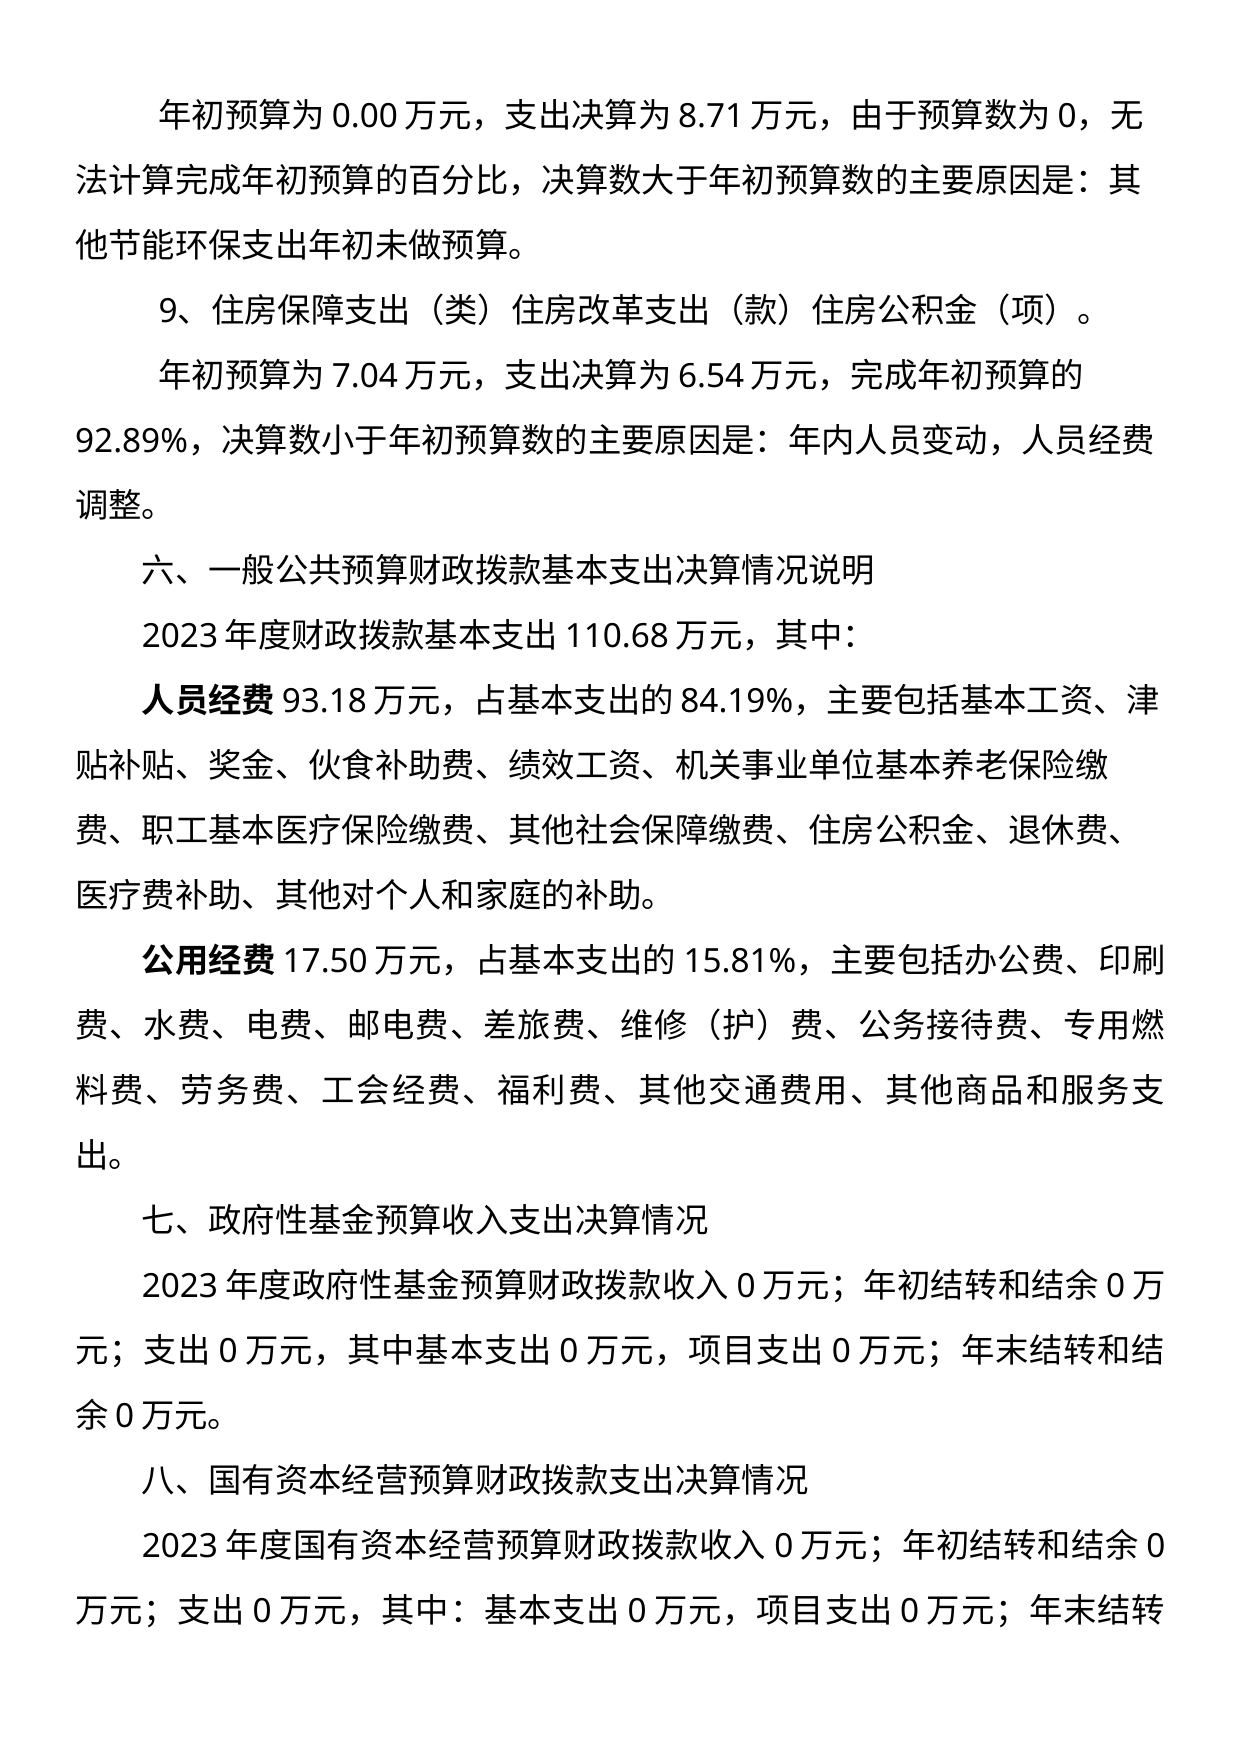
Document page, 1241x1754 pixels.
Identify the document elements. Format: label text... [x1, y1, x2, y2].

text 八、国有资本经营预算财政拨款支出决算情况 [75, 1446, 1165, 1511]
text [75, 1511, 1165, 1641]
text 公用经费17.50万元，占基本支出的15.81%，主要包括办公费、印刷费、水费、电费、邮电费、差旅费、维修（护）费、公务接待费、专用燃料费、劳务费、工会经费、福利费、其他交通费用、其他商品和服务支出。 [75, 926, 1165, 1186]
text 9、住房保障支出（类）住房改革支出（款）住房公积金（项）。 [75, 276, 1165, 341]
text 2023年度政府性基金预算财政拨款收入0万元；年初结转和结余0万元；支出0万元，其中基本支出0万元，项目支出0万元；年末结转和结余0万元。 [75, 1251, 1165, 1446]
text 年初预算为7.04万元，支出决算为6.54万元，完成年初预算的92.89%，决算数小于年初预算数的主要原因是：年内人员变动，人员经费调整。 [75, 341, 1165, 536]
text 六、一般公共预算财政拨款基本支出决算情况说明 [75, 536, 1165, 601]
text 人员经费93.18万元，占基本支出的84.19%，主要包括基本工资、津贴补贴、奖金、伙食补助费、绩效工资、机关事业单位基本养老保险缴费、职工基本医疗保险缴费、其他社会保障缴费、住房公积金、退休费、医疗费补助、其他对个人和家庭的补助。 [75, 666, 1165, 926]
text 年初预算为0.00万元，支出决算为8.71万元，由于预算数为0，无法计算完成年初预算的百分比，决算数大于年初预算数的主要原因是：其他节能环保支出年初未做预算。 [75, 81, 1165, 276]
text 七、政府性基金预算收入支出决算情况 [75, 1186, 1165, 1251]
text 2023年度财政拨款基本支出110.68万元，其中： [75, 601, 1165, 666]
